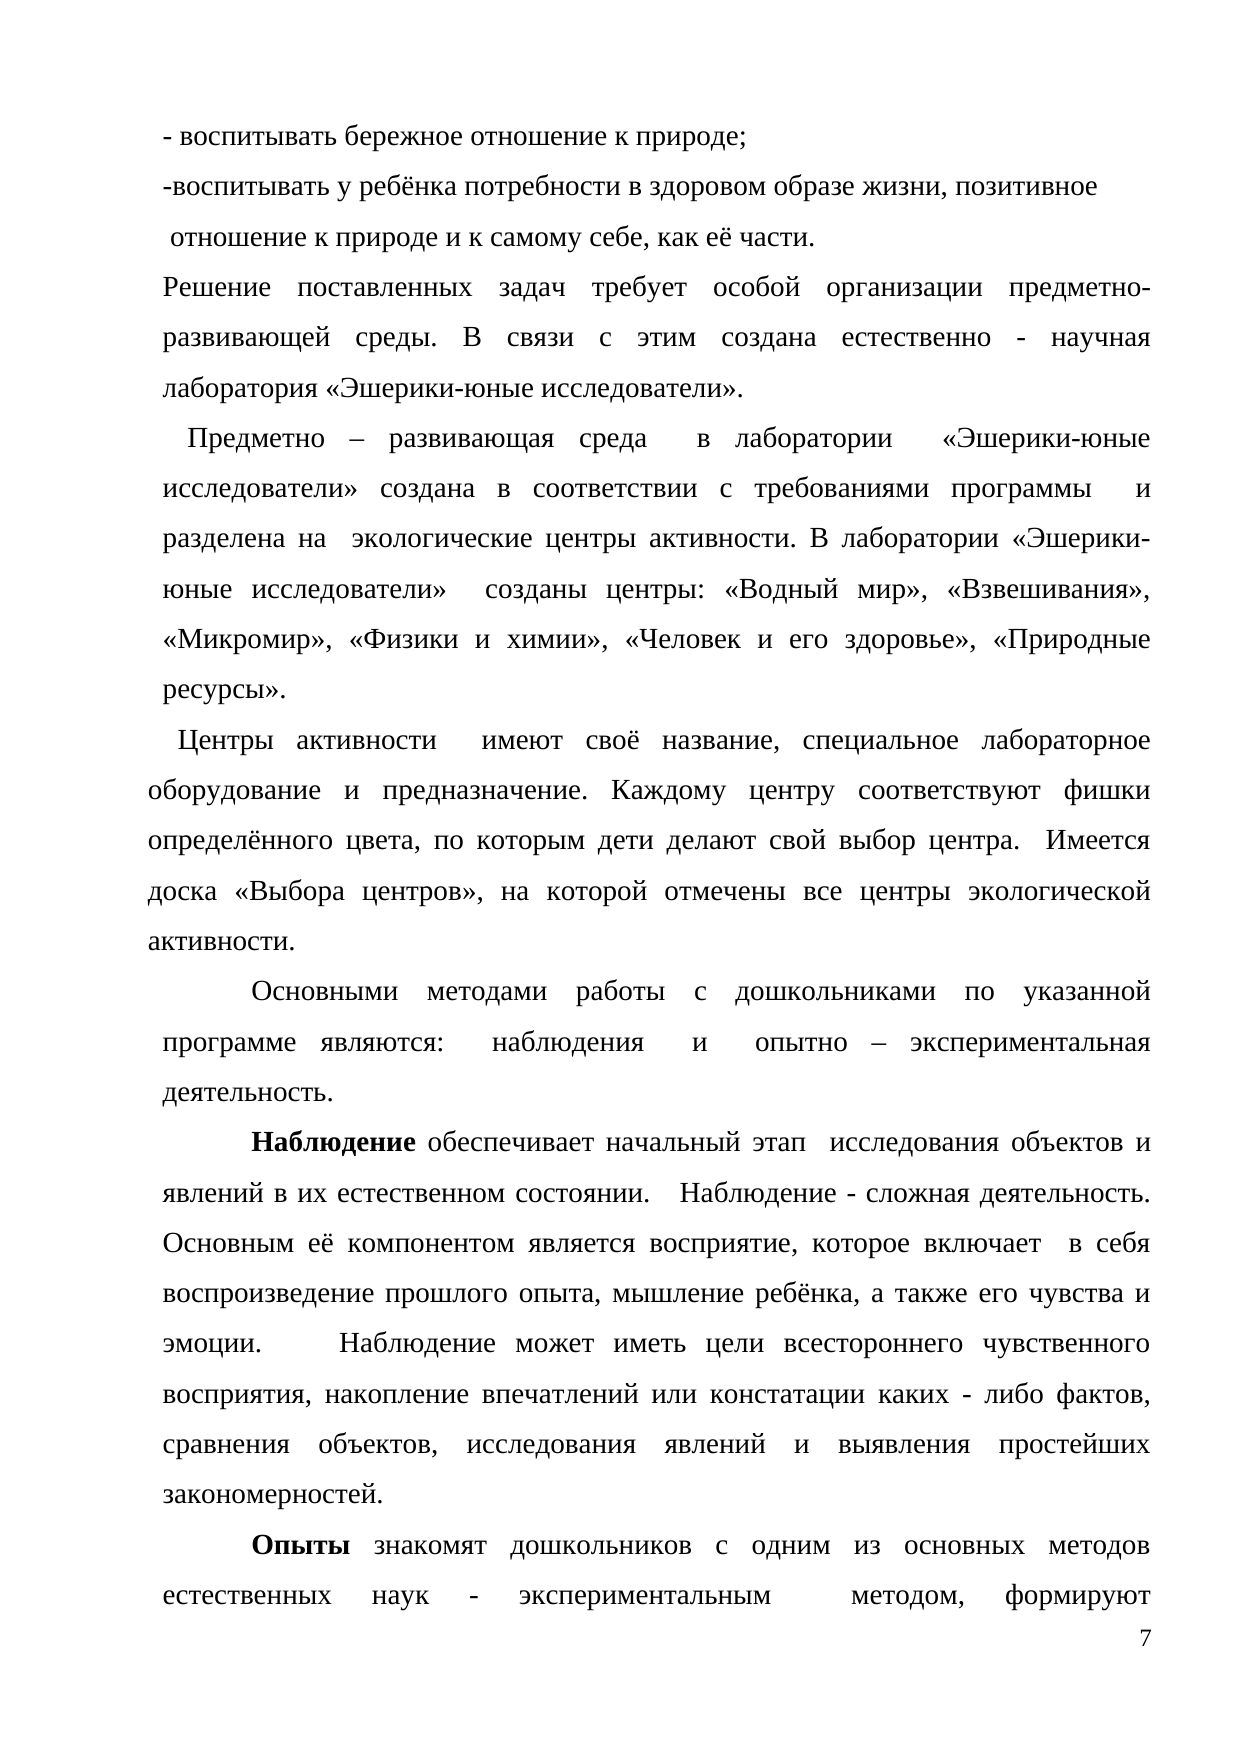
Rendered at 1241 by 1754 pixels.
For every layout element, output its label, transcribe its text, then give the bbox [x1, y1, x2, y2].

text - воспитывать бережное отношение к природе; [162, 118, 1152, 152]
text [162, 1527, 1152, 1611]
text отношение к природе и к самому себе, как её части. [162, 219, 1152, 252]
text Основными методами работы с дошкольниками по указанной программе являются: наблюдения и опытно – экспериментальная деятельность. [162, 973, 1152, 1108]
text Наблюдение обеспечивает начальный этап исследования объектов и явлений в их естественном состоянии. Наблюдение - сложная деятельность. Основным её компонентом является восприятие, которое включает в себя воспроизведение прошлого опыта, мышление ребёнка, а также его чувства и эмоции. Наблюдение может иметь цели всестороннего чувственного восприятия, накопление впечатлений или констатации каких - либо фактов, сравнения объектов, исследования явлений и выявления простейших закономерностей. [162, 1124, 1152, 1510]
text Решение поставленных задач требует особой организации предметно-развивающей среды. В связи с этим создана естественно - научная лаборатория «Эшерики-юные исследователи». [162, 269, 1152, 403]
text -воспитывать у ребёнка потребности в здоровом образе жизни, позитивное [162, 168, 1152, 202]
text Предметно – развивающая среда в лаборатории «Эшерики-юные исследователи» создана в соответствии с требованиями программы и разделена на экологические центры активности. В лаборатории «Эшерики-юные исследователи» созданы центры: «Водный мир», «Взвешивания», «Микромир», «Физики и химии», «Человек и его здоровье», «Природные ресурсы». [162, 420, 1152, 705]
text Центры активности имеют своё название, специальное лабораторное оборудование и предназначение. Каждому центру соответствуют фишки определённого цвета, по которым дети делают свой выбор центра. Имеется доска «Выбора центров», на которой отмечены все центры экологической активности. [148, 722, 1152, 957]
